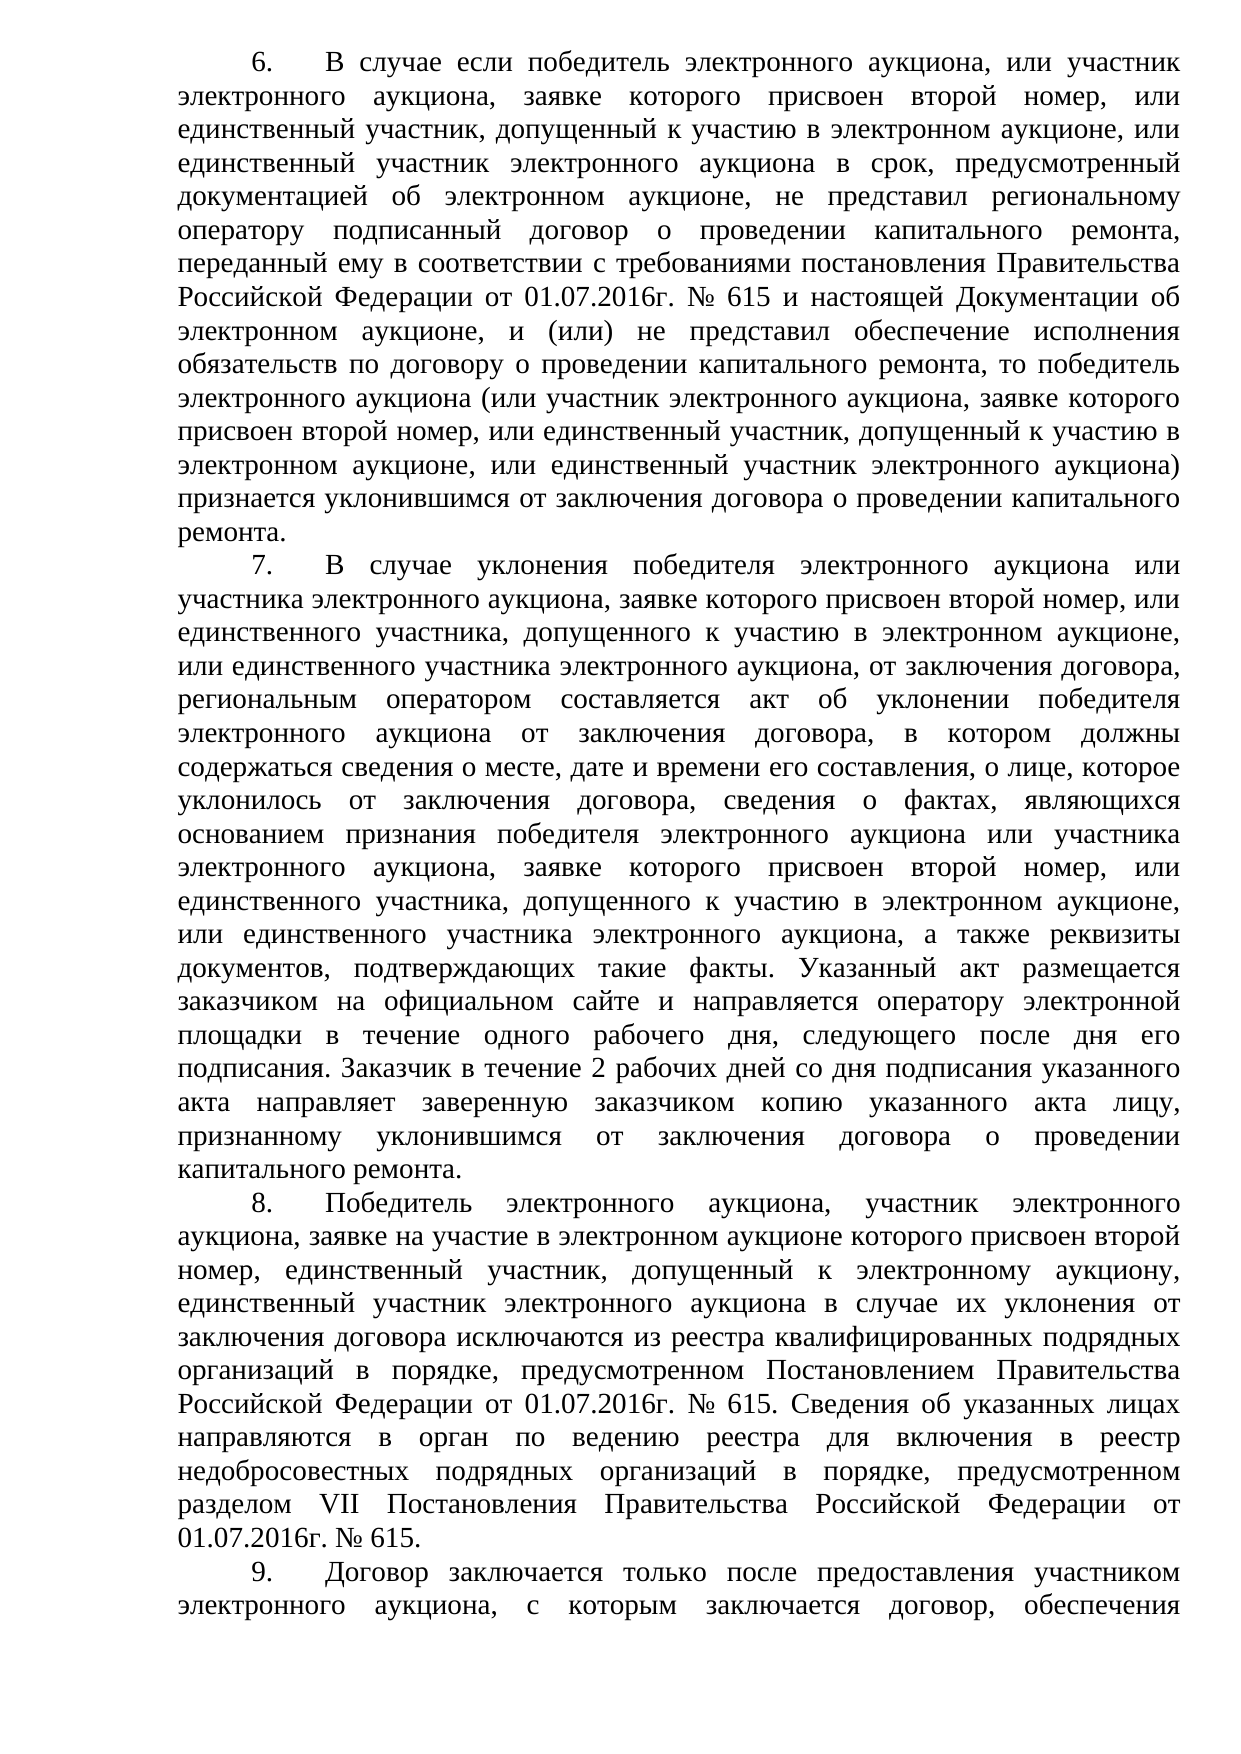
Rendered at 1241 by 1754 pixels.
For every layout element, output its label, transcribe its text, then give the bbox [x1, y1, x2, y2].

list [177, 1554, 1181, 1621]
list Победитель электронного аукциона, участник электронного аукциона, заявке на участие в электронном аукционе которого присвоен второй номер, единственный участник, допущенный к электронному аукциону, единственный участник электронного аукциона в случае их уклонения от заключения договора исключаются из реестра квалифицированных подрядных организаций в порядке, предусмотренном Постановлением Правительства Российской Федерации от 01.07.2016г. № 615. Сведения об указанных лицах направляются в орган по ведению реестра для включения в реестр недобросовестных подрядных организаций в порядке, предусмотренном разделом VII Постановления Правительства Российской Федерации от 01.07.2016г. № 615. [177, 1185, 1181, 1554]
list В случае если победитель электронного аукциона, или участник электронного аукциона, заявке которого присвоен второй номер, или единственный участник, допущенный к участию в электронном аукционе, или единственный участник электронного аукциона в срок, предусмотренный документацией об электронном аукционе, не представил региональному оператору подписанный договор о проведении капитального ремонта, переданный ему в соответствии с требованиями постановления Правительства Российской Федерации от 01.07.2016г. № 615 и настоящей Документации об электронном аукционе, и (или) не представил обеспечение исполнения обязательств по договору о проведении капитального ремонта, то победитель электронного аукциона (или участник электронного аукциона, заявке которого присвоен второй номер, или единственный участник, допущенный к участию в электронном аукционе, или единственный участник электронного аукциона) признается уклонившимся от заключения договора о проведении капитального ремонта. [177, 44, 1181, 547]
list В случае уклонения победителя электронного аукциона или участника электронного аукциона, заявке которого присвоен второй номер, или единственного участника, допущенного к участию в электронном аукционе, или единственного участника электронного аукциона, от заключения договора, региональным оператором составляется акт об уклонении победителя электронного аукциона от заключения договора, в котором должны содержаться сведения о месте, дате и времени его составления, о лице, которое уклонилось от заключения договора, сведения о фактах, являющихся основанием признания победителя электронного аукциона или участника электронного аукциона, заявке которого присвоен второй номер, или единственного участника, допущенного к участию в электронном аукционе, или единственного участника электронного аукциона, а также реквизиты документов, подтверждающих такие факты. Указанный акт размещается заказчиком на официальном сайте и направляется оператору электронной площадки в течение одного рабочего дня, следующего после дня его подписания. Заказчик в течение 2 рабочих дней со дня подписания указанного акта направляет заверенную заказчиком копию указанного акта лицу, признанному уклонившимся от заключения договора о проведении капитального ремонта. [177, 547, 1181, 1185]
